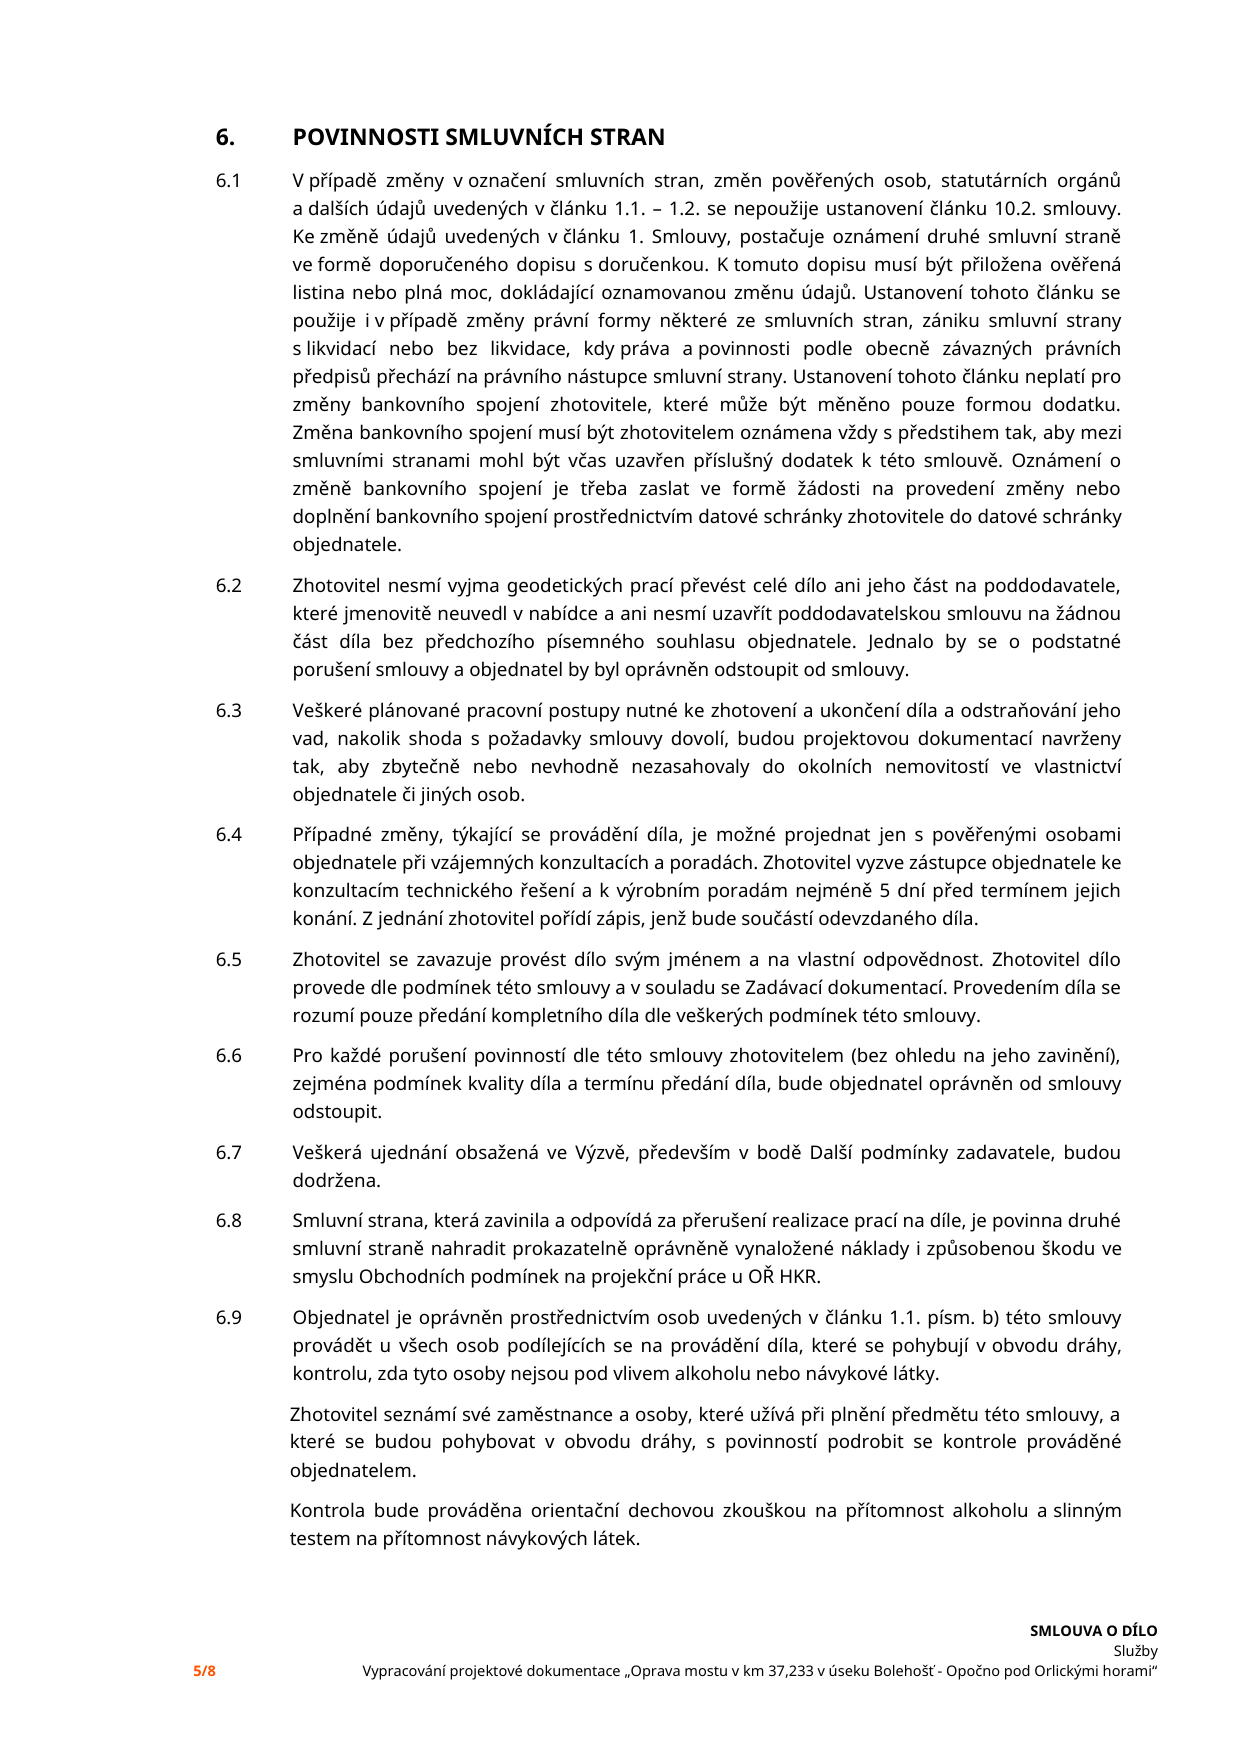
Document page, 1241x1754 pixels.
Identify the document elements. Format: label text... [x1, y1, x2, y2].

text POVINNOSTI SMLUVNÍCH STRAN [216, 121, 1122, 152]
text Případné změny, týkající se provádění díla, je možné projednat jen s pověřenými osobami objednatele při vzájemných konzultacích a poradách. Zhotovitel vyzve zástupce objednatele ke konzultacím technického řešení a k výrobním poradám nejméně 5 dní před termínem jejich konání. Z jednání zhotovitel pořídí zápis, jenž bude součástí odevzdaného díla. [216, 821, 1122, 931]
text Zhotovitel nesmí vyjma geodetických prací převést celé dílo ani jeho část na poddodavatele, které jmenovitě neuvedl v nabídce a ani nesmí uzavřít poddodavatelskou smlouvu na žádnou část díla bez předchozího písemného souhlasu objednatele. Jednalo by se o podstatné porušení smlouvy a objednatel by byl oprávněn odstoupit od smlouvy. [216, 572, 1122, 682]
text V případě změny v označení smluvních stran, změn pověřených osob, statutárních orgánů a dalších údajů uvedených v článku 1.1. – 1.2. se nepoužije ustanovení článku 10.2. smlouvy. Ke změně údajů uvedených v článku 1. Smlouvy, postačuje oznámení druhé smluvní straně ve formě doporučeného dopisu s doručenkou. K tomuto dopisu musí být přiložena ověřená listina nebo plná moc, dokládající oznamovanou změnu údajů. Ustanovení tohoto článku se použije i v případě změny právní formy některé ze smluvních stran, zániku smluvní strany s likvidací nebo bez likvidace, kdy práva a povinnosti podle obecně závazných právních předpisů přechází na právního nástupce smluvní strany. Ustanovení tohoto článku neplatí pro změny bankovního spojení zhotovitele, které může být měněno pouze formou dodatku. Změna bankovního spojení musí být zhotovitelem oznámena vždy s předstihem tak, aby mezi smluvními stranami mohl být včas uzavřen příslušný dodatek k této smlouvě. Oznámení o změně bankovního spojení je třeba zaslat ve formě žádosti na provedení změny nebo doplnění bankovního spojení prostřednictvím datové schránky zhotovitele do datové schránky objednatele. [216, 167, 1122, 557]
text Pro každé porušení povinností dle této smlouvy zhotovitelem (bez ohledu na jeho zavinění), zejména podmínek kvality díla a termínu předání díla, bude objednatel oprávněn od smlouvy odstoupit. [216, 1043, 1122, 1124]
text Veškerá ujednání obsažená ve Výzvě, především v bodě Další podmínky zadavatele, budou dodržena. [216, 1139, 1122, 1193]
text Veškeré plánované pracovní postupy nutné ke zhotovení a ukončení díla a odstraňování jeho vad, nakolik shoda s požadavky smlouvy dovolí, budou projektovou dokumentací navrženy tak, aby zbytečně nebo nevhodně nezasahovaly do okolních nemovitostí ve vlastnictví objednatele či jiných osob. [216, 697, 1122, 806]
list Zhotovitel seznámí své zaměstnance a osoby, které užívá při plnění předmětu této smlouvy, a které se budou pohybovat v obvodu dráhy, s povinností podrobit se kontrole prováděné objednatelem. [289, 1401, 1122, 1482]
text Objednatel je oprávněn prostřednictvím osob uvedených v článku 1.1. písm. b) této smlouvy provádět u všech osob podílejících se na provádění díla, které se pohybují v obvodu dráhy, kontrolu, zda tyto osoby nejsou pod vlivem alkoholu nebo návykové látky. [216, 1304, 1122, 1386]
text Smluvní strana, která zavinila a odpovídá za přerušení realizace prací na díle, je povinna druhé smluvní straně nahradit prokazatelně oprávněně vynaložené náklady i způsobenou škodu ve smyslu Obchodních podmínek na projekční práce u OŘ HKR. [216, 1208, 1122, 1289]
list Kontrola bude prováděna orientační dechovou zkouškou na přítomnost alkoholu a slinným testem na přítomnost návykových látek. [289, 1497, 1122, 1551]
text Zhotovitel se zavazuje provést dílo svým jménem a na vlastní odpovědnost. Zhotovitel dílo provede dle podmínek této smlouvy a v souladu se Zadávací dokumentací. Provedením díla se rozumí pouze předání kompletního díla dle veškerých podmínek této smlouvy. [216, 946, 1122, 1028]
